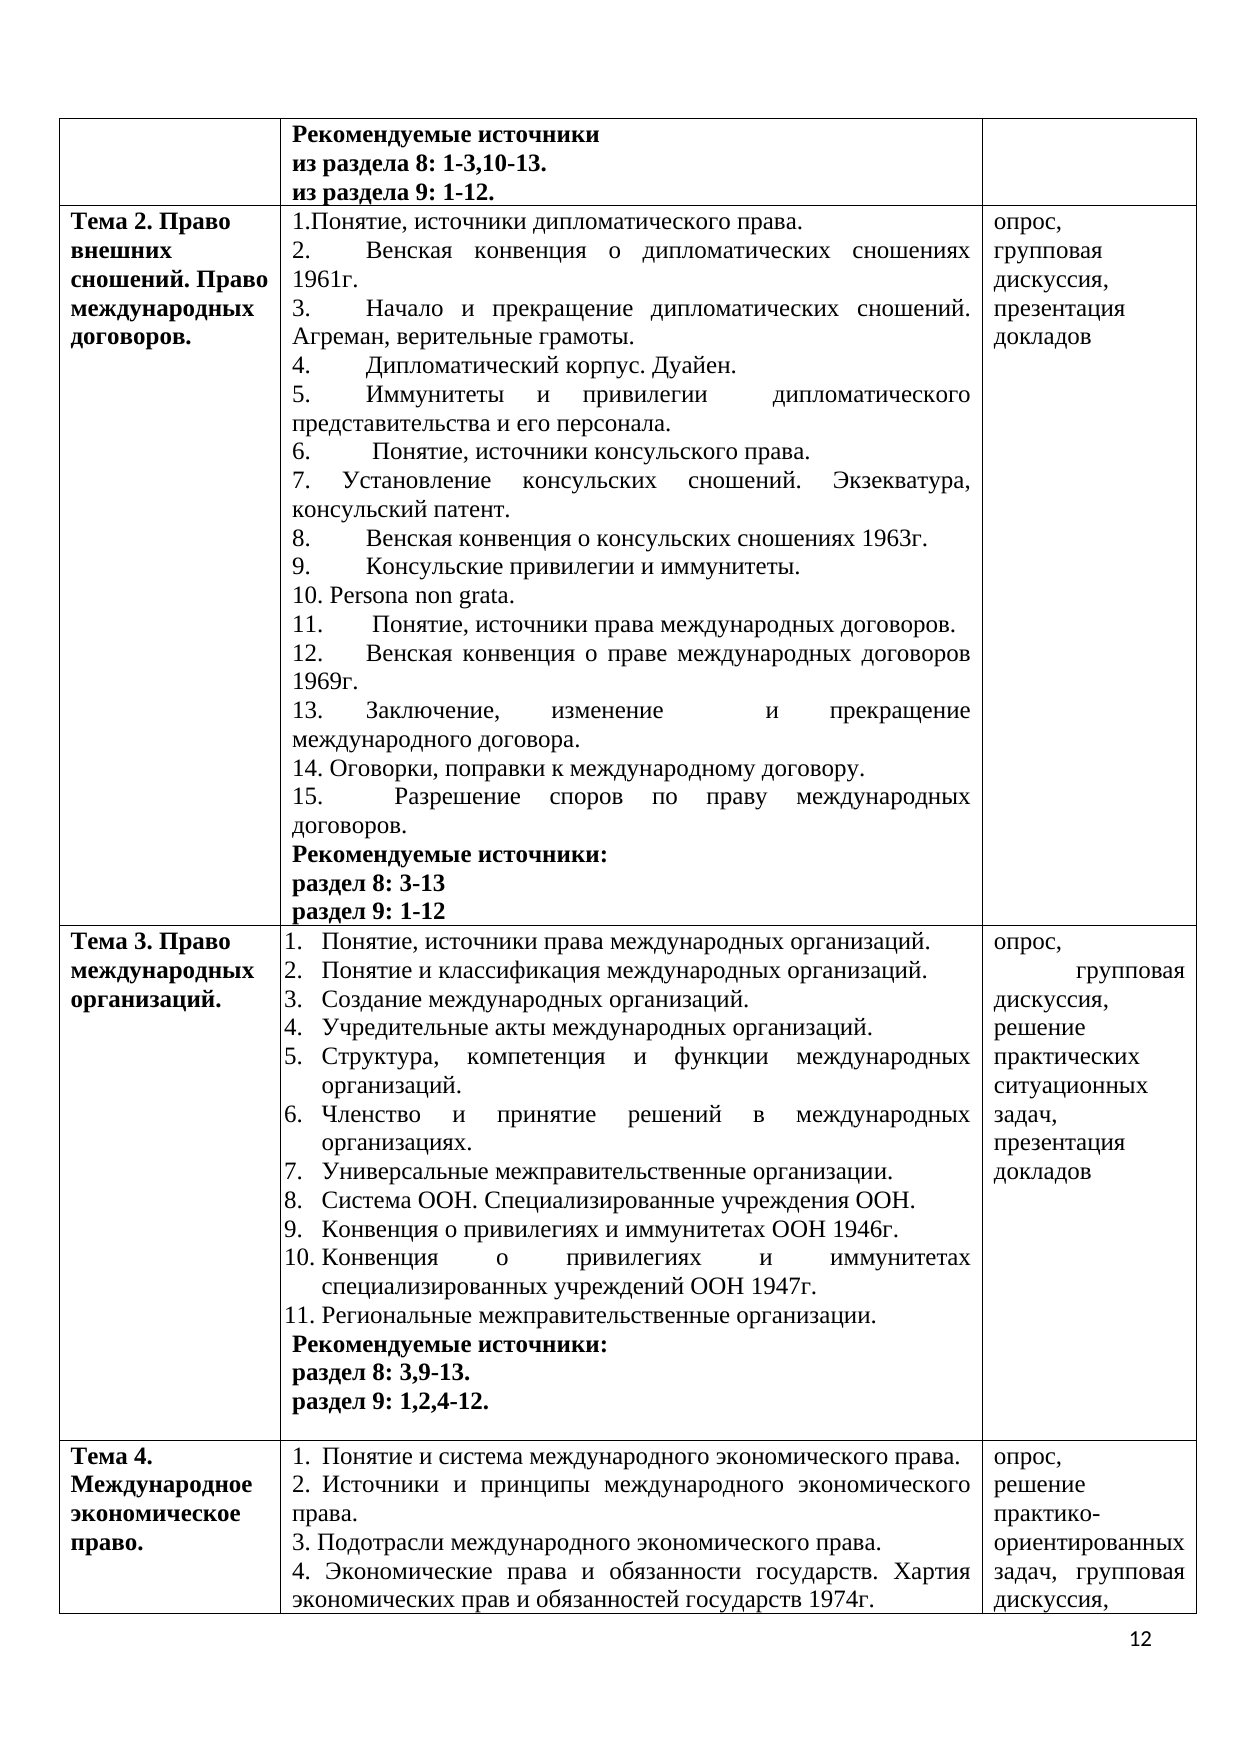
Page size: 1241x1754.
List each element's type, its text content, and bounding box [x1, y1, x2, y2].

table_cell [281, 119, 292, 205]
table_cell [60, 119, 280, 205]
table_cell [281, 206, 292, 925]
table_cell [60, 1441, 280, 1613]
table_cell опрос, групповая дискуссия, решение практических ситуационных задач, презентация докладов [983, 926, 1196, 1440]
table_cell Тема 2. Право внешних сношений. Право международных договоров. [60, 206, 280, 925]
table_cell опрос, групповая дискуссия, презентация докладов [983, 206, 1196, 925]
table_cell Понятие, источники права международных организаций. Понятие и классификация международных организаций. Создание международных организаций. Учредительные акты международных организаций. Структура, компетенция и функции международных организаций. Членство и принятие решений в международных организациях. Универсальные межправительственные организации. Система ООН. Специализированные учреждения ООН. Конвенция о привилегиях и иммунитетах ООН 1946г. Конвенция о привилегиях и иммунитетах специализированных учреждений ООН 1947г. Региональные межправительственные организации. Рекомендуемые источники: раздел 8: 3,9-13. раздел 9: 1,2,4-12. [281, 926, 982, 1440]
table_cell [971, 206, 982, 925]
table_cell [983, 1441, 1196, 1613]
table_cell Тема 3. Право международных организаций. [60, 926, 280, 1440]
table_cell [281, 1441, 982, 1613]
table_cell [983, 119, 1196, 205]
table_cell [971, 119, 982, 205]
